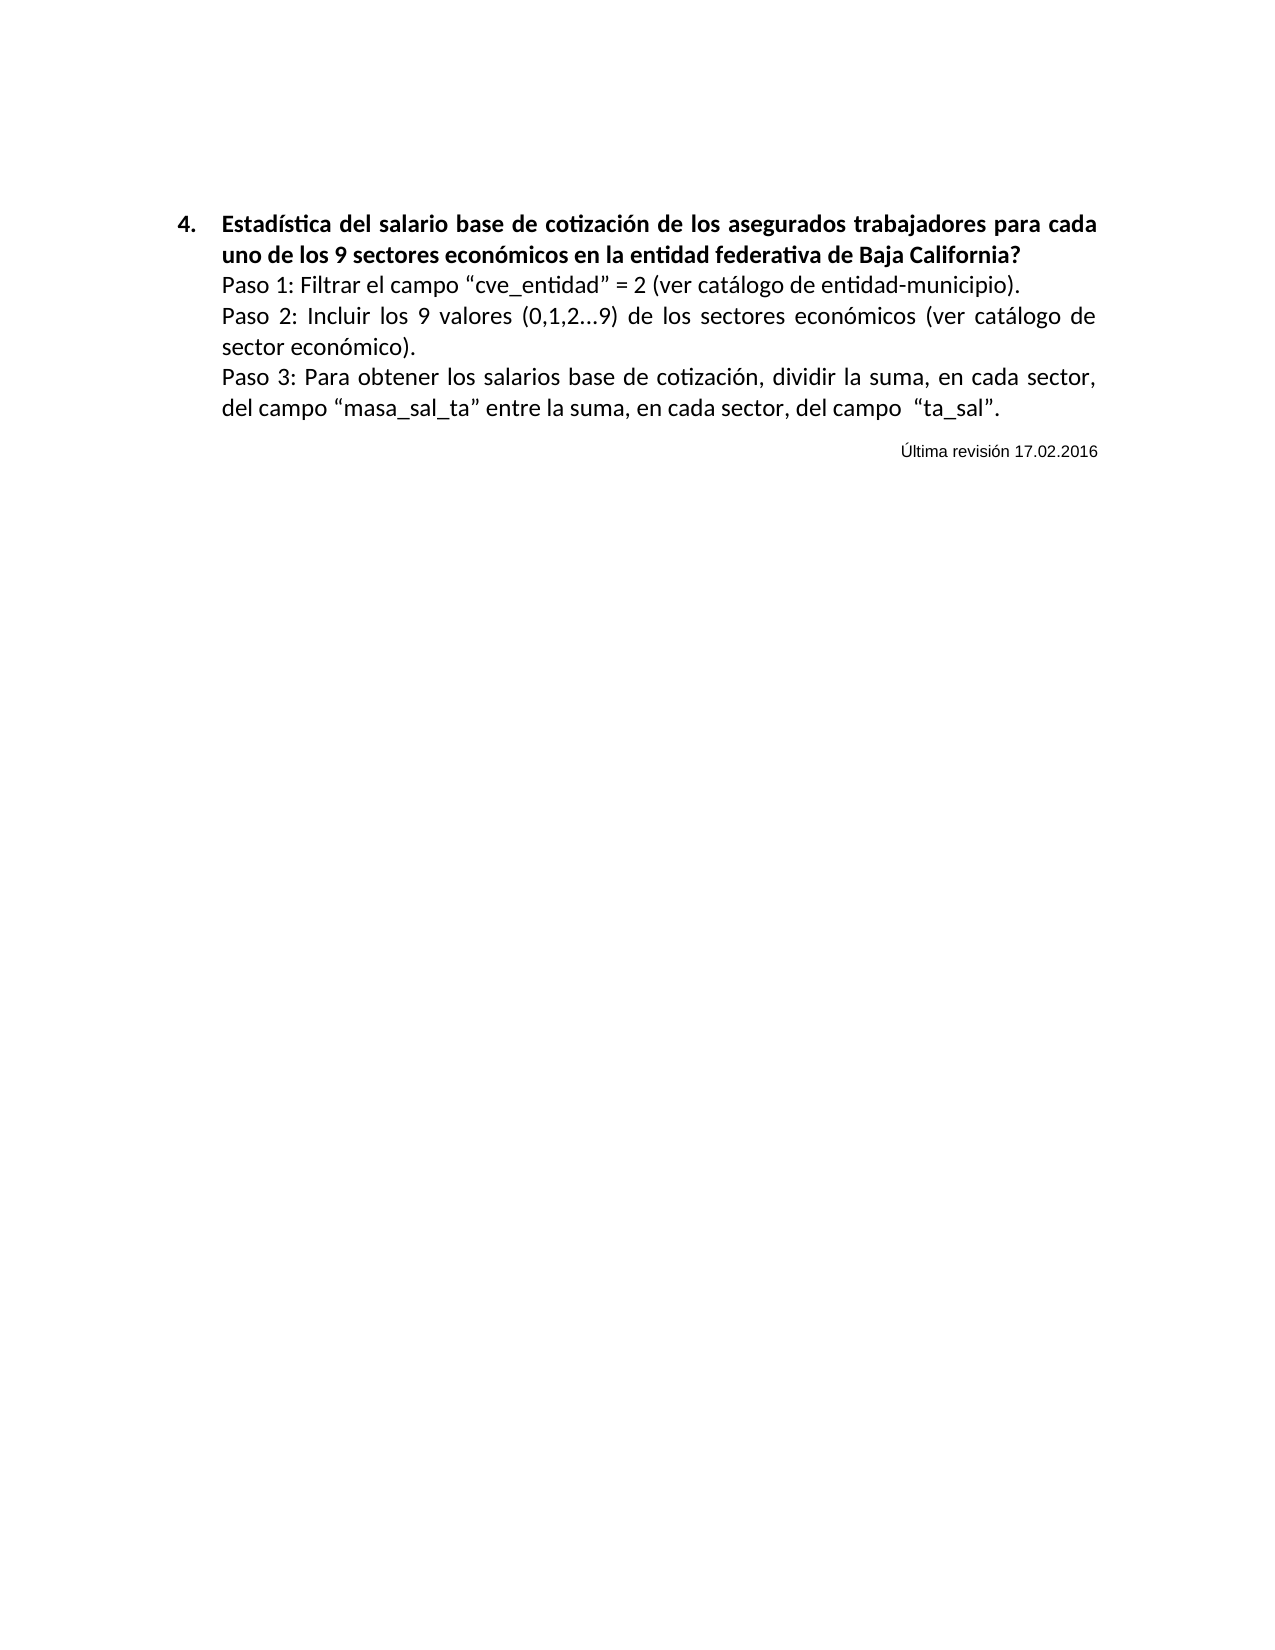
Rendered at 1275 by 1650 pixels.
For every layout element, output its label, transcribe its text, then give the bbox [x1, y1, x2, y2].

list 4. Estadística del salario base de cotización de los asegurados trabajadores para cada uno de los 9 sectores económicos en la entidad federativa de Baja California? [177, 209, 1098, 270]
text Paso 2: Incluir los 9 valores (0,1,2...9) de los sectores económicos (ver catálogo de sector económico). [222, 300, 1098, 361]
text Paso 1: Filtrar el campo “cve_entidad” = 2 (ver catálogo de entidad-municipio). [222, 270, 1098, 300]
text Última revisión 17.02.2016 [177, 441, 1098, 461]
text Paso 3: Para obtener los salarios base de cotización, dividir la suma, en cada sector, del campo “masa_sal_ta” entre la suma, en cada sector, del campo “ta_sal”. [222, 361, 1098, 422]
